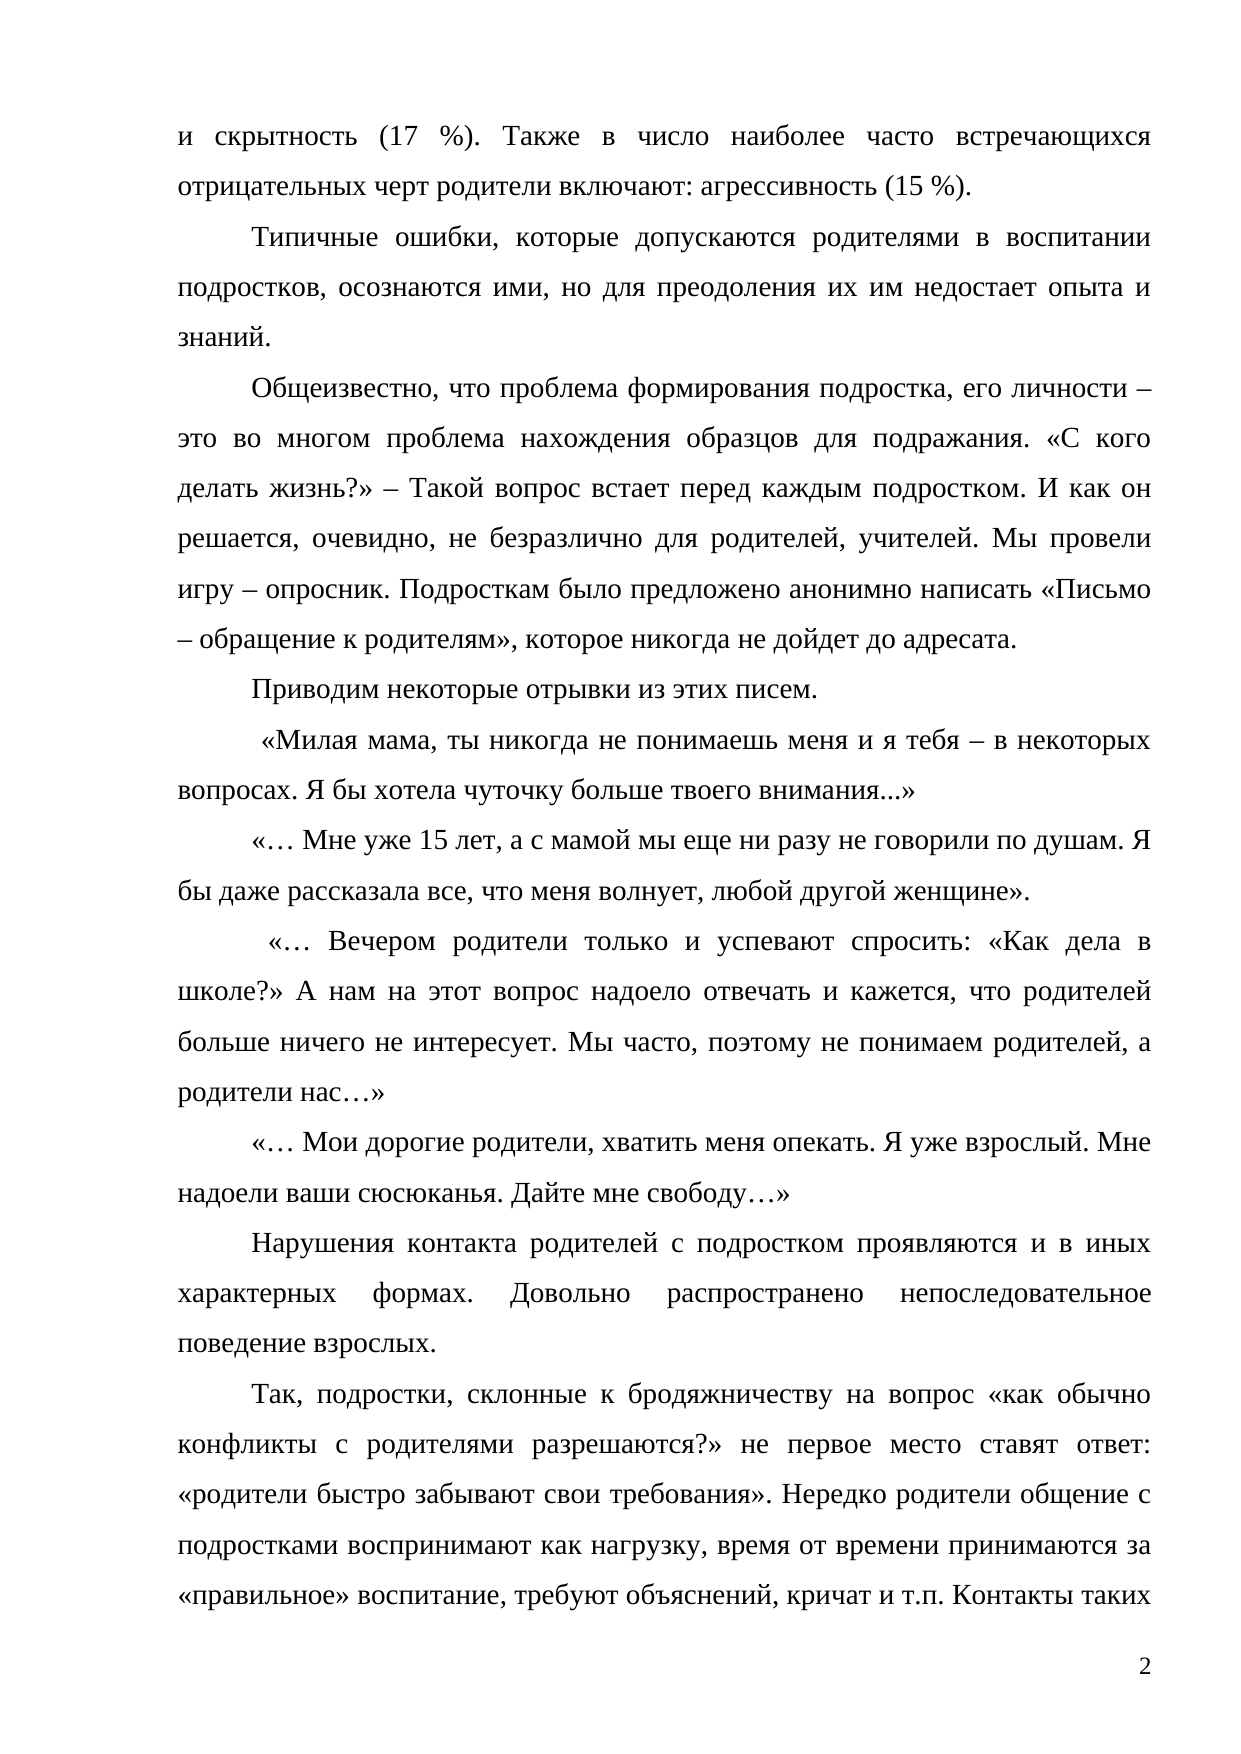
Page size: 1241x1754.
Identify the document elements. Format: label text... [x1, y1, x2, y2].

text «Милая мама, ты никогда не понимаешь меня и я тебя – в некоторых вопросах. Я бы хотела чуточку больше твоего внимания...» [177, 722, 1152, 806]
text «… Вечером родители только и успевают спросить: «Как дела в школе?» А нам на этот вопрос надоело отвечать и кажется, что родителей больше ничего не интересует. Мы часто, поэтому не понимаем родителей, а родители нас…» [177, 923, 1152, 1108]
text «… Мне уже 15 лет, а с мамой мы еще ни разу не говорили по душам. Я бы даже рассказала все, что меня волнует, любой другой женщине». [177, 822, 1152, 906]
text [177, 118, 1152, 202]
text Нарушения контакта родителей с подростком проявляются и в иных характерных формах. Довольно распространено непоследовательное поведение взрослых. [177, 1225, 1152, 1359]
text Общеизвестно, что проблема формирования подростка, его личности – это во многом проблема нахождения образцов для подражания. «С кого делать жизнь?» – Такой вопрос встает перед каждым подростком. И как он решается, очевидно, не безразлично для родителей, учителей. Мы провели игру – опросник. Подросткам было предложено анонимно написать «Письмо – обращение к родителям», которое никогда не дойдет до адресата. [177, 370, 1152, 655]
text «… Мои дорогие родители, хватить меня опекать. Я уже взрослый. Мне надоели ваши сюсюканья. Дайте мне свободу…» [177, 1124, 1152, 1208]
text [177, 1376, 1152, 1611]
text Типичные ошибки, которые допускаются родителями в воспитании подростков, осознаются ими, но для преодоления их им недостает опыта и знаний. [177, 219, 1152, 353]
text Приводим некоторые отрывки из этих писем. [177, 672, 1152, 705]
